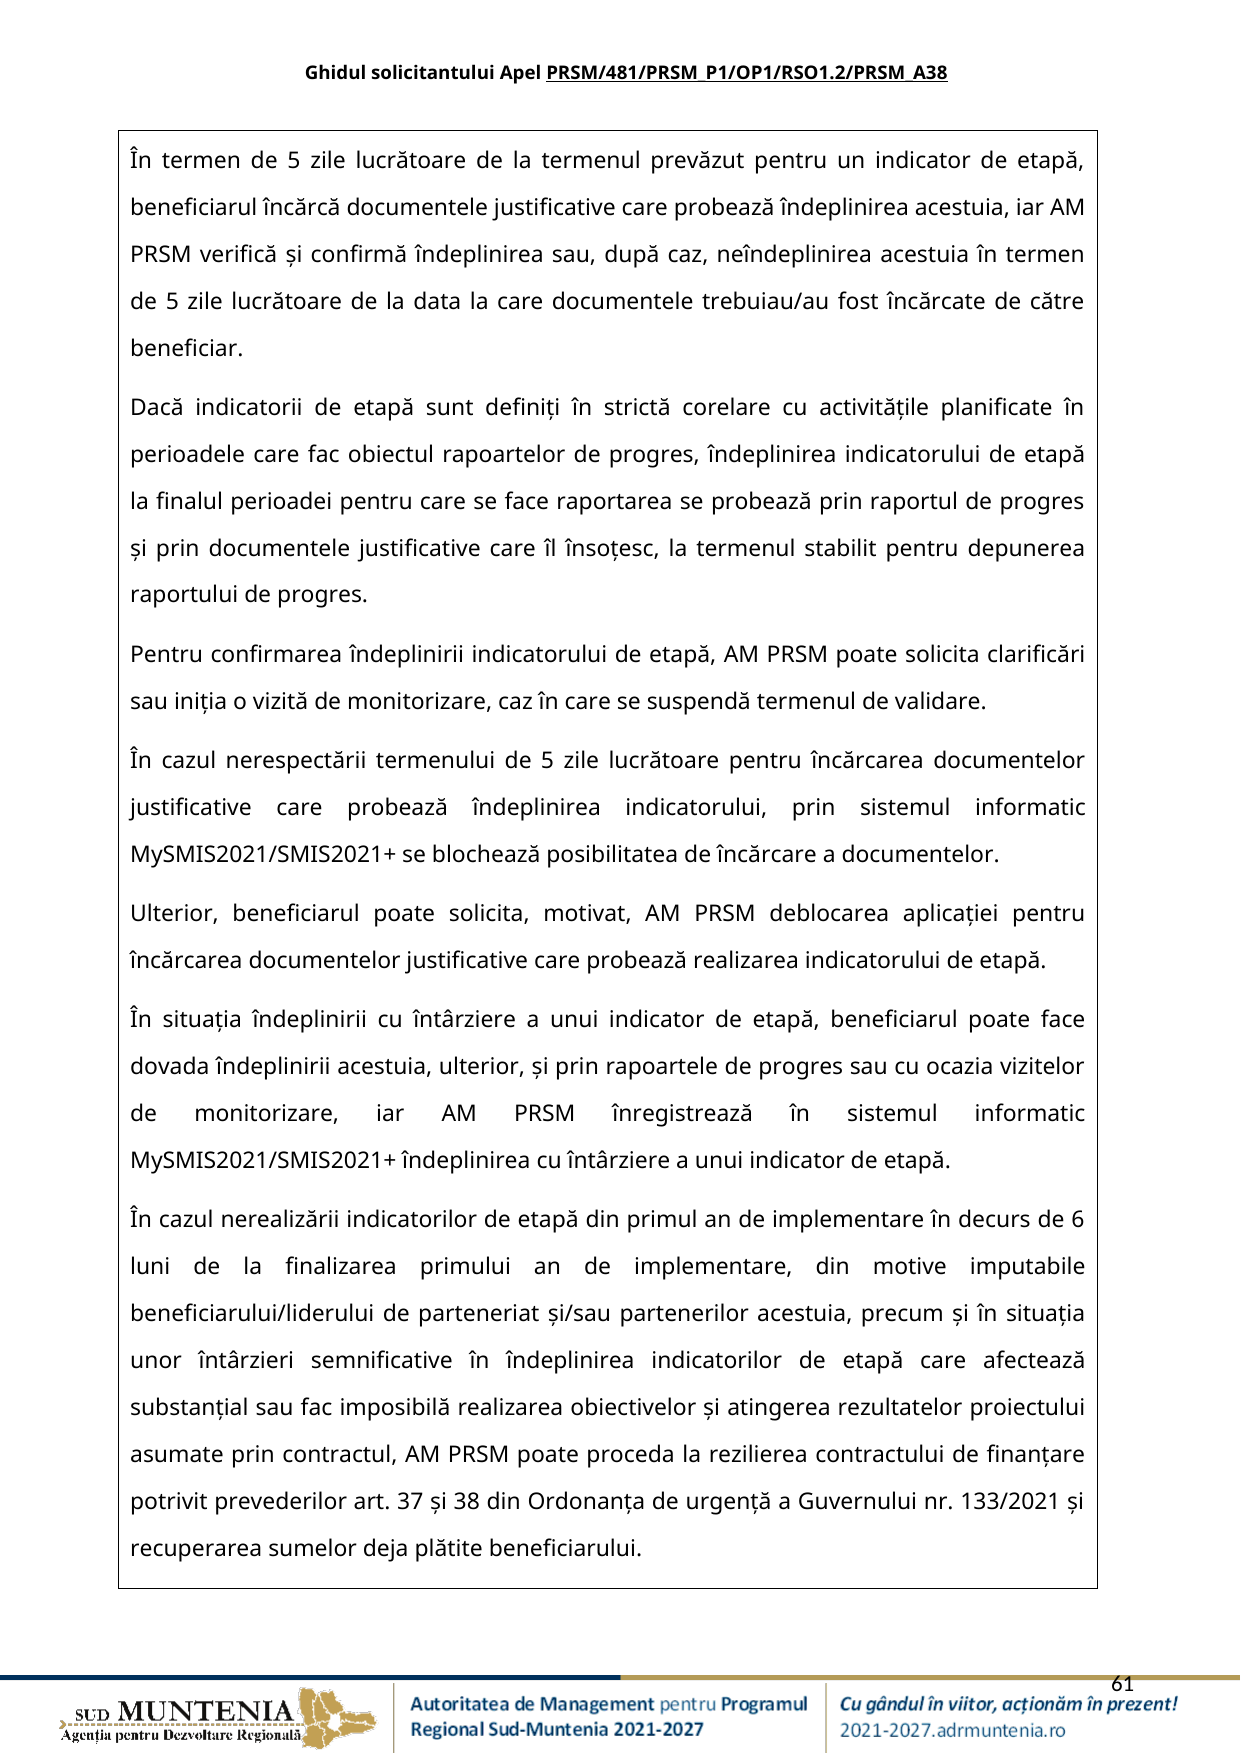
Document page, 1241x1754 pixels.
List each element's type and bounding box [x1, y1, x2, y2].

table_header [119, 131, 1097, 1588]
picture [0, 1675, 1241, 1754]
